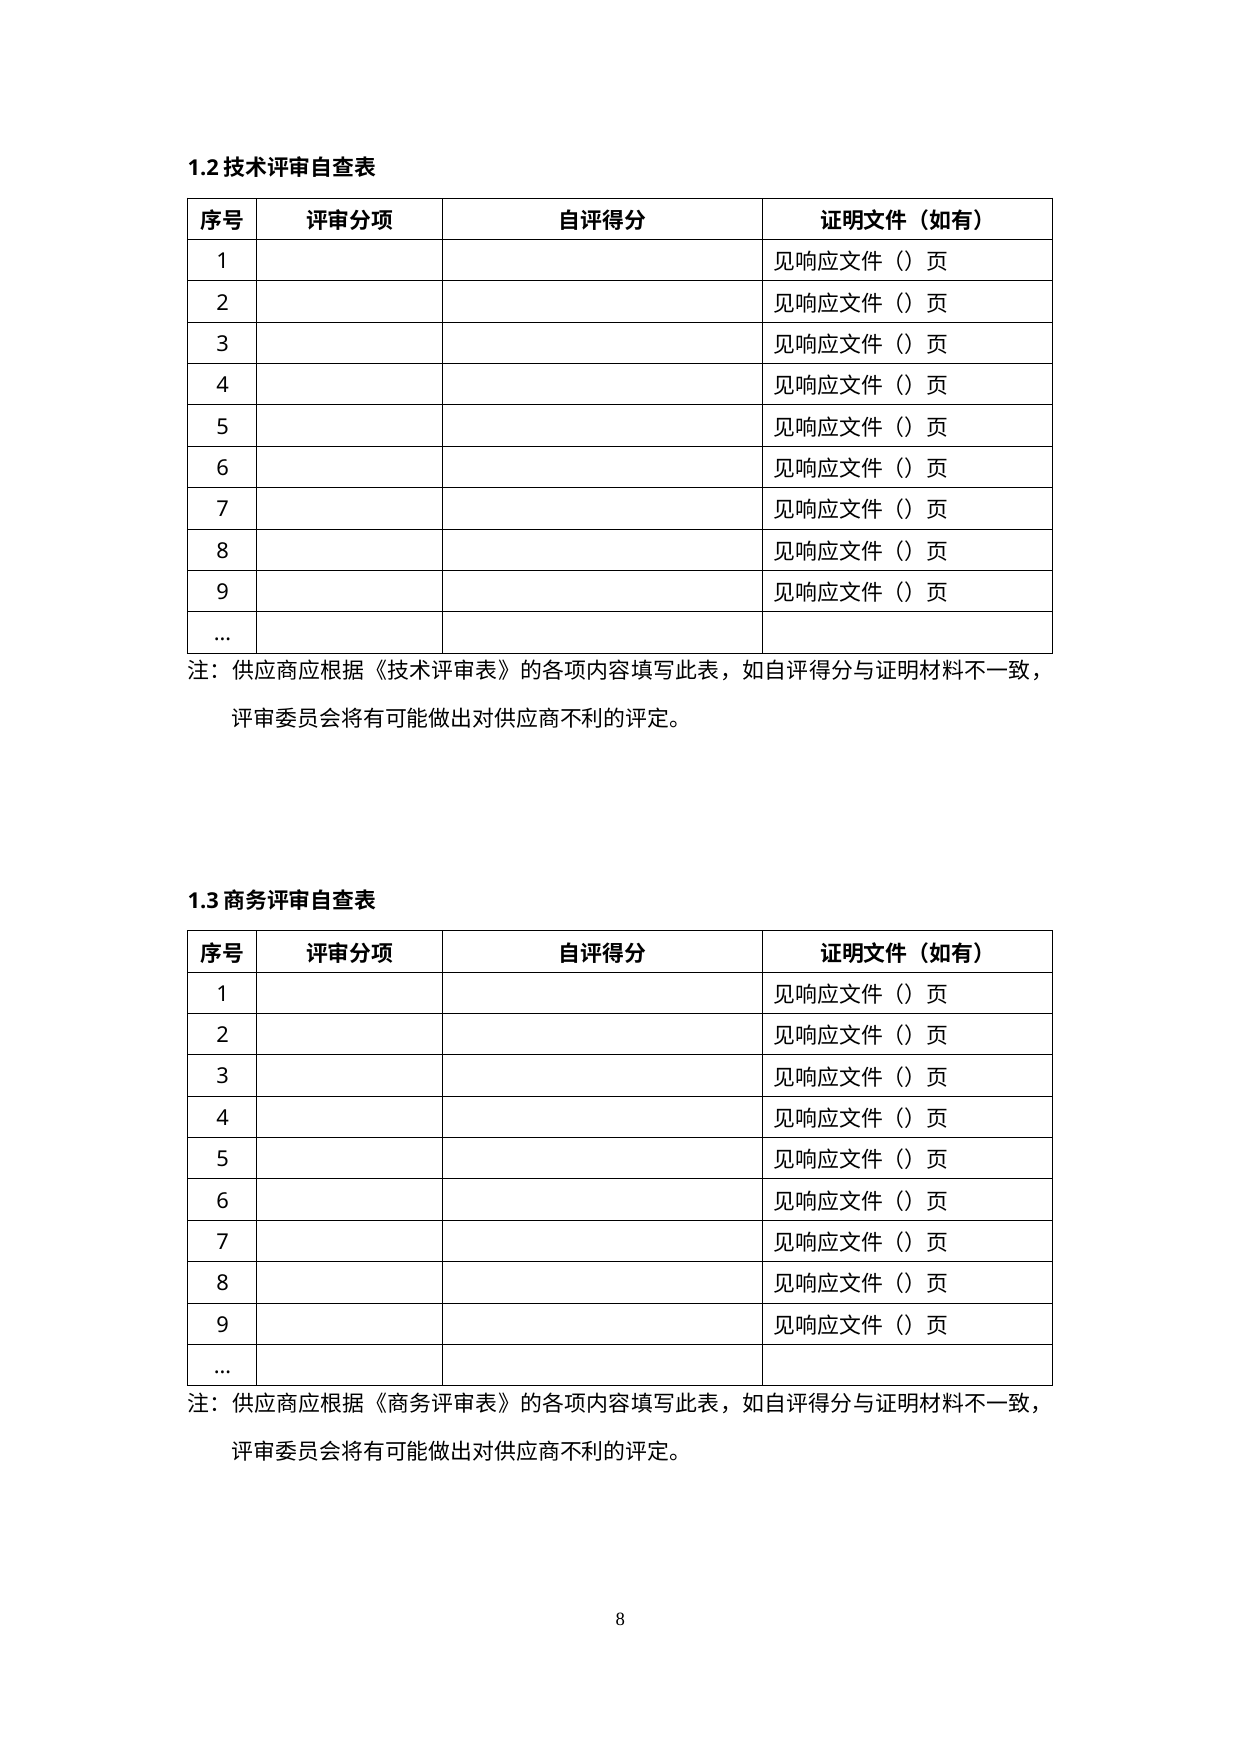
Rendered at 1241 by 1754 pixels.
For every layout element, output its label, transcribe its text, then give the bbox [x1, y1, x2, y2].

table_cell [443, 1138, 762, 1178]
table_cell [443, 1055, 762, 1096]
table_cell 6 [188, 447, 256, 487]
table_cell [443, 488, 762, 528]
table_cell [257, 1055, 442, 1096]
table_cell [443, 571, 762, 611]
table_cell [443, 323, 762, 363]
table_cell [443, 1221, 762, 1261]
table_header 证明文件（如有） [763, 199, 1052, 239]
table_cell 9 [188, 571, 256, 611]
table_cell 见响应文件（）页 [763, 530, 1052, 570]
table_cell [257, 405, 442, 446]
table_cell 见响应文件（）页 [763, 1138, 1052, 1178]
table_cell 见响应文件（）页 [763, 1221, 1052, 1261]
table_cell 2 [188, 1014, 256, 1054]
table_cell [443, 240, 762, 280]
table_cell [257, 240, 442, 280]
table_cell [443, 530, 762, 570]
table_cell [443, 1014, 762, 1054]
table_cell [257, 323, 442, 363]
table_cell 见响应文件（）页 [763, 488, 1052, 528]
table_cell … [188, 612, 256, 652]
table_cell 见响应文件（）页 [763, 364, 1052, 404]
table_cell [257, 612, 442, 652]
table_cell [257, 1262, 442, 1302]
table_cell 3 [188, 323, 256, 363]
table_cell 5 [188, 405, 256, 446]
table_cell 3 [188, 1055, 256, 1096]
table_cell [443, 1179, 762, 1220]
table_cell 见响应文件（）页 [763, 281, 1052, 322]
table_cell 见响应文件（）页 [763, 1179, 1052, 1220]
table_cell [257, 1345, 442, 1385]
table_cell 1 [188, 240, 256, 280]
table_cell [257, 1097, 442, 1137]
text 注：供应商应根据《商务评审表》的各项内容填写此表，如自评得分与证明材料不一致，评审委员会将有可能做出对供应商不利的评定。 [187, 1386, 1053, 1465]
table_cell [257, 364, 442, 404]
table_cell [257, 1179, 442, 1220]
table_cell 1 [188, 973, 256, 1013]
table_cell … [188, 1345, 256, 1385]
table_cell [443, 447, 762, 487]
table_cell 6 [188, 1179, 256, 1220]
table_cell 8 [188, 1262, 256, 1302]
table_cell 9 [188, 1304, 256, 1344]
table_header 评审分项 [257, 199, 442, 239]
table_cell 见响应文件（）页 [763, 1055, 1052, 1096]
table_cell 2 [188, 281, 256, 322]
table_cell [443, 1345, 762, 1385]
table_cell [257, 1014, 442, 1054]
table_header 自评得分 [443, 199, 762, 239]
table_cell [443, 1097, 762, 1137]
subtitle 1.2技术评审自查表 [187, 150, 1053, 182]
table_cell 5 [188, 1138, 256, 1178]
table_cell 见响应文件（）页 [763, 1014, 1052, 1054]
table_cell [257, 1221, 442, 1261]
table_cell 7 [188, 1221, 256, 1261]
table_header 证明文件（如有） [763, 931, 1052, 972]
table_header 序号 [188, 199, 256, 239]
table_cell [257, 281, 442, 322]
table_cell [443, 364, 762, 404]
table_cell 见响应文件（）页 [763, 447, 1052, 487]
table_cell 见响应文件（）页 [763, 405, 1052, 446]
table_cell 见响应文件（）页 [763, 1304, 1052, 1344]
table_cell 见响应文件（）页 [763, 973, 1052, 1013]
table_cell 8 [188, 530, 256, 570]
table_cell [763, 1345, 1052, 1385]
table_header 序号 [188, 931, 256, 972]
table_header 评审分项 [257, 931, 442, 972]
table_cell [257, 488, 442, 528]
table_cell [443, 973, 762, 1013]
table_cell [443, 405, 762, 446]
table_cell [257, 571, 442, 611]
table_cell 见响应文件（）页 [763, 1097, 1052, 1137]
table_cell 见响应文件（）页 [763, 323, 1052, 363]
table_cell [257, 1138, 442, 1178]
table_cell 见响应文件（）页 [763, 1262, 1052, 1302]
table_cell [763, 612, 1052, 652]
table_header 自评得分 [443, 931, 762, 972]
subtitle 1.3商务评审自查表 [187, 883, 1053, 914]
table_cell [257, 973, 442, 1013]
table_cell 见响应文件（）页 [763, 240, 1052, 280]
table_cell 4 [188, 364, 256, 404]
table_cell 见响应文件（）页 [763, 571, 1052, 611]
table_cell [443, 1262, 762, 1302]
table_cell 7 [188, 488, 256, 528]
table_cell [257, 1304, 442, 1344]
table_cell [443, 612, 762, 652]
table_cell [257, 447, 442, 487]
table_cell 4 [188, 1097, 256, 1137]
text 注：供应商应根据《技术评审表》的各项内容填写此表，如自评得分与证明材料不一致，评审委员会将有可能做出对供应商不利的评定。 [187, 654, 1053, 733]
table_cell [443, 1304, 762, 1344]
table_cell [257, 530, 442, 570]
table_cell [443, 281, 762, 322]
